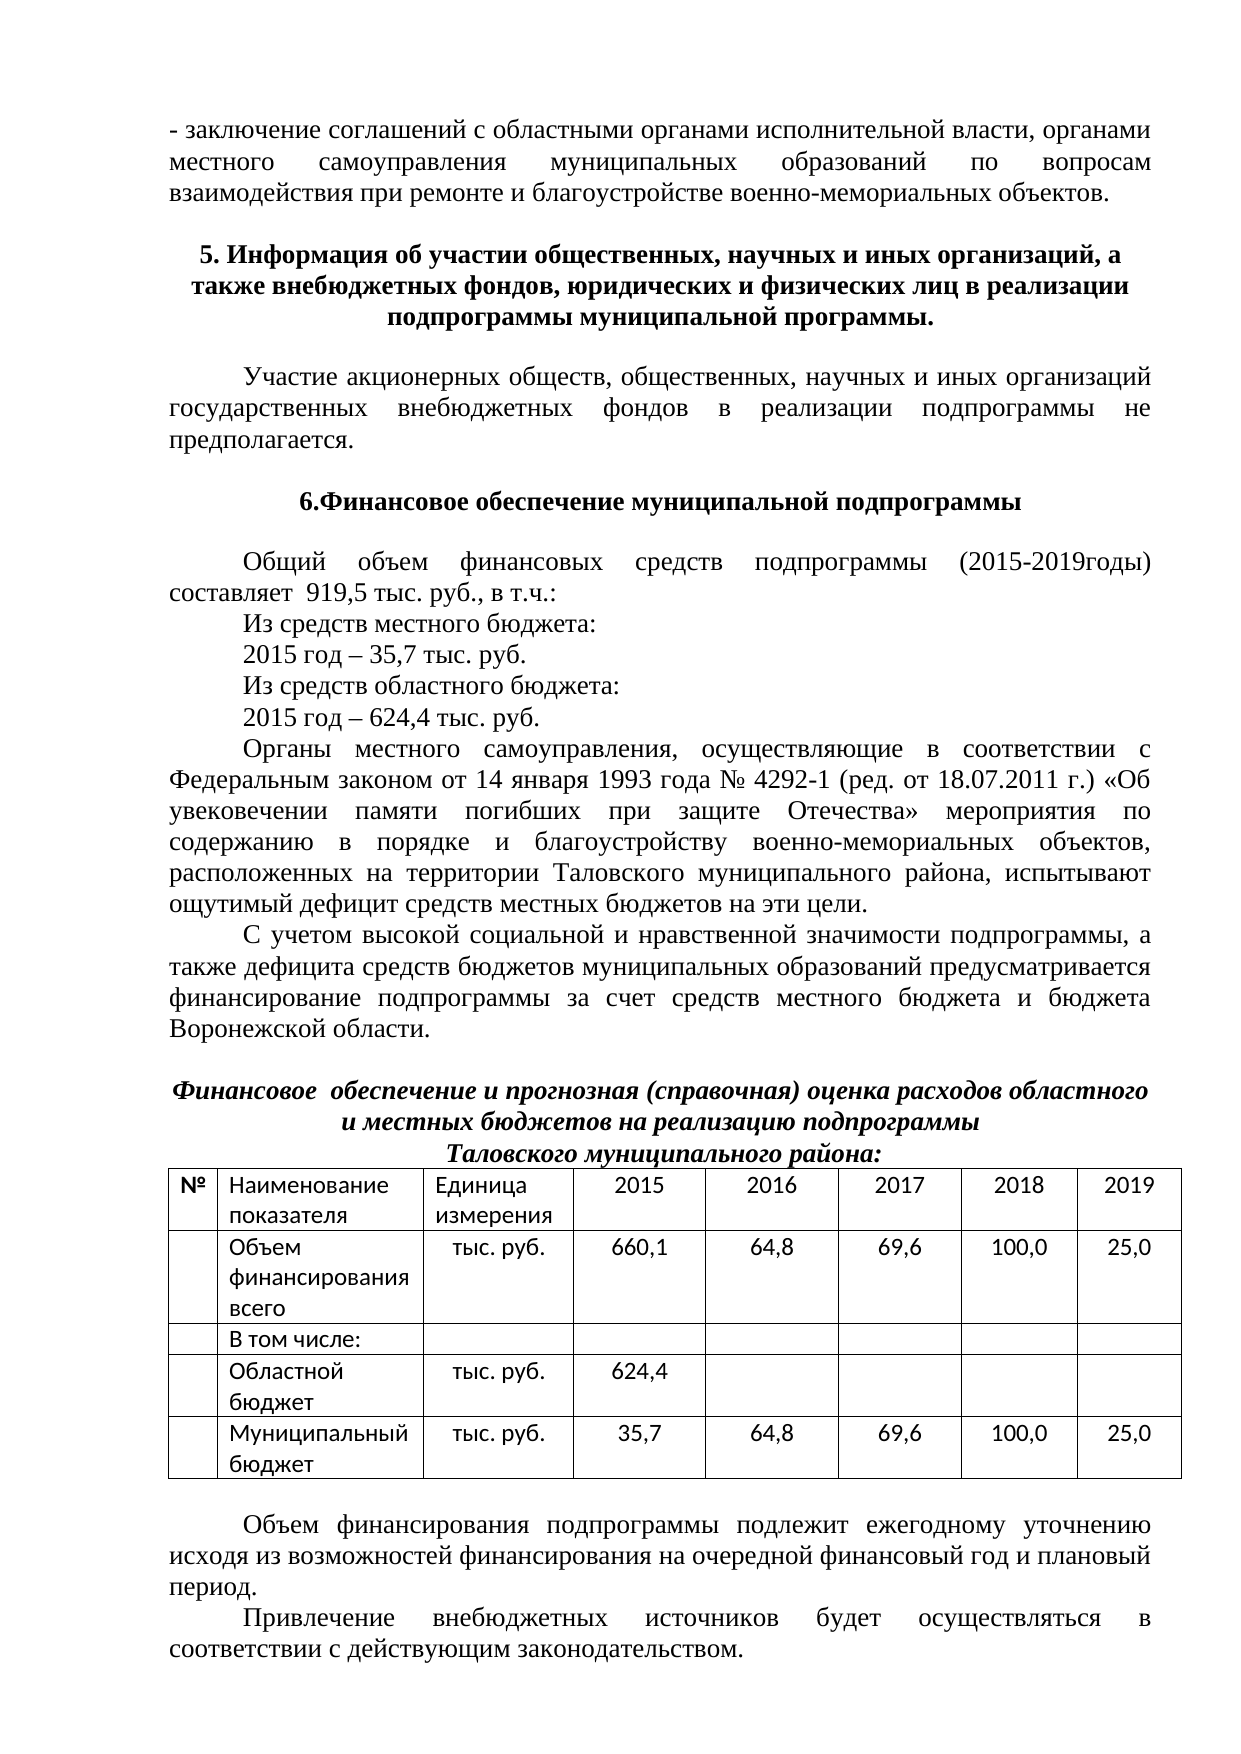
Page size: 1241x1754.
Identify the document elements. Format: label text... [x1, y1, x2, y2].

table_cell 25,0 [1078, 1417, 1181, 1478]
text Таловского муниципального района: [169, 1137, 1152, 1168]
text Органы местного самоуправления, осуществляющие в соответствии с Федеральным законом от 14 января 1993 года № 4292-1 (ред. от 18.07.2011 г.) «Об увековечении памяти погибших при защите Отечества» мероприятия по содержанию в порядке и благоустройству военно-мемориальных объектов, расположенных на территории Таловского муниципального района, испытывают ощутимый дефицит средств местных бюджетов на эти цели. [169, 732, 1152, 919]
table_header 2017 [839, 1169, 961, 1230]
table_cell [169, 1355, 217, 1416]
table_cell 64,8 [706, 1417, 838, 1478]
text Участие акционерных обществ, общественных, научных и иных организаций государственных внебюджетных фондов в реализации подпрограммы не предполагается. [169, 360, 1152, 454]
table_header 2016 [706, 1169, 838, 1230]
table_cell 100,0 [962, 1231, 1077, 1322]
table_cell [1078, 1355, 1181, 1416]
text 2015 год – 35,7 тыс. руб. [169, 638, 1152, 669]
table_cell 69,6 [839, 1417, 961, 1478]
table_cell [962, 1324, 1077, 1354]
table_cell [1078, 1324, 1181, 1354]
table_cell Муниципальный бюджет [218, 1417, 423, 1478]
text С учетом высокой социальной и нравственной значимости подпрограммы, а также дефицита средств бюджетов муниципальных образований предусматривается финансирование подпрограммы за счет средств местного бюджета и бюджета Воронежской области. [169, 919, 1152, 1043]
table_cell 64,8 [706, 1231, 838, 1322]
table_cell 100,0 [962, 1417, 1077, 1478]
text 2015 год – 624,4 тыс. руб. [169, 701, 1152, 732]
table_cell Областной бюджет [218, 1355, 423, 1416]
table_cell 660,1 [574, 1231, 705, 1322]
text Общий объем финансовых средств подпрограммы (2015-2019годы) составляет 919,5 тыс. руб., в т.ч.: [169, 545, 1152, 607]
table_cell 69,6 [839, 1231, 961, 1322]
table_cell В том числе: [218, 1324, 423, 1354]
table_cell [169, 1231, 217, 1322]
text Объем финансирования подпрограммы подлежит ежегодному уточнению исходя из возможностей финансирования на очередной финансовый год и плановый период. [169, 1508, 1152, 1601]
table_cell тыс. руб. [424, 1231, 573, 1322]
table_cell 25,0 [1078, 1231, 1181, 1322]
table_cell [839, 1324, 961, 1354]
table_cell Объем финансирования всего [218, 1231, 423, 1322]
table_header № [169, 1169, 217, 1230]
text Из средств местного бюджета: [169, 607, 1152, 638]
table_header Единица измерения [424, 1169, 573, 1230]
table_header 2015 [574, 1169, 705, 1230]
text Привлечение внебюджетных источников будет осуществляться в соответствии с действующим законодательством. [169, 1601, 1152, 1664]
table_cell [839, 1355, 961, 1416]
table_cell [962, 1355, 1077, 1416]
table_header 2018 [962, 1169, 1077, 1230]
table_cell [424, 1324, 573, 1354]
table_cell 624,4 [574, 1355, 705, 1416]
table_cell тыс. руб. [424, 1417, 573, 1478]
table_cell [574, 1324, 705, 1354]
text - заключение соглашений с областными органами исполнительной власти, органами местного самоуправления муниципальных образований по вопросам взаимодействия при ремонте и благоустройстве военно-мемориальных объектов. [169, 114, 1152, 207]
table_cell [169, 1324, 217, 1354]
table_cell [706, 1355, 838, 1416]
text Финансовое обеспечение и прогнозная (справочная) оценка расходов областного и местных бюджетов на реализацию подпрограммы [169, 1074, 1152, 1137]
text Из средств областного бюджета: [169, 669, 1152, 701]
table_header 2019 [1078, 1169, 1181, 1230]
text 5. Информация об участии общественных, научных и иных организаций, а также внебюджетных фондов, юридических и физических лиц в реализации подпрограммы муниципальной программы. [169, 238, 1152, 332]
table_cell тыс. руб. [424, 1355, 573, 1416]
table_header Наименование показателя [218, 1169, 423, 1230]
table_cell 35,7 [574, 1417, 705, 1478]
table_cell [169, 1417, 217, 1478]
text 6.Финансовое обеспечение муниципальной подпрограммы [169, 485, 1152, 516]
table_cell [706, 1324, 838, 1354]
